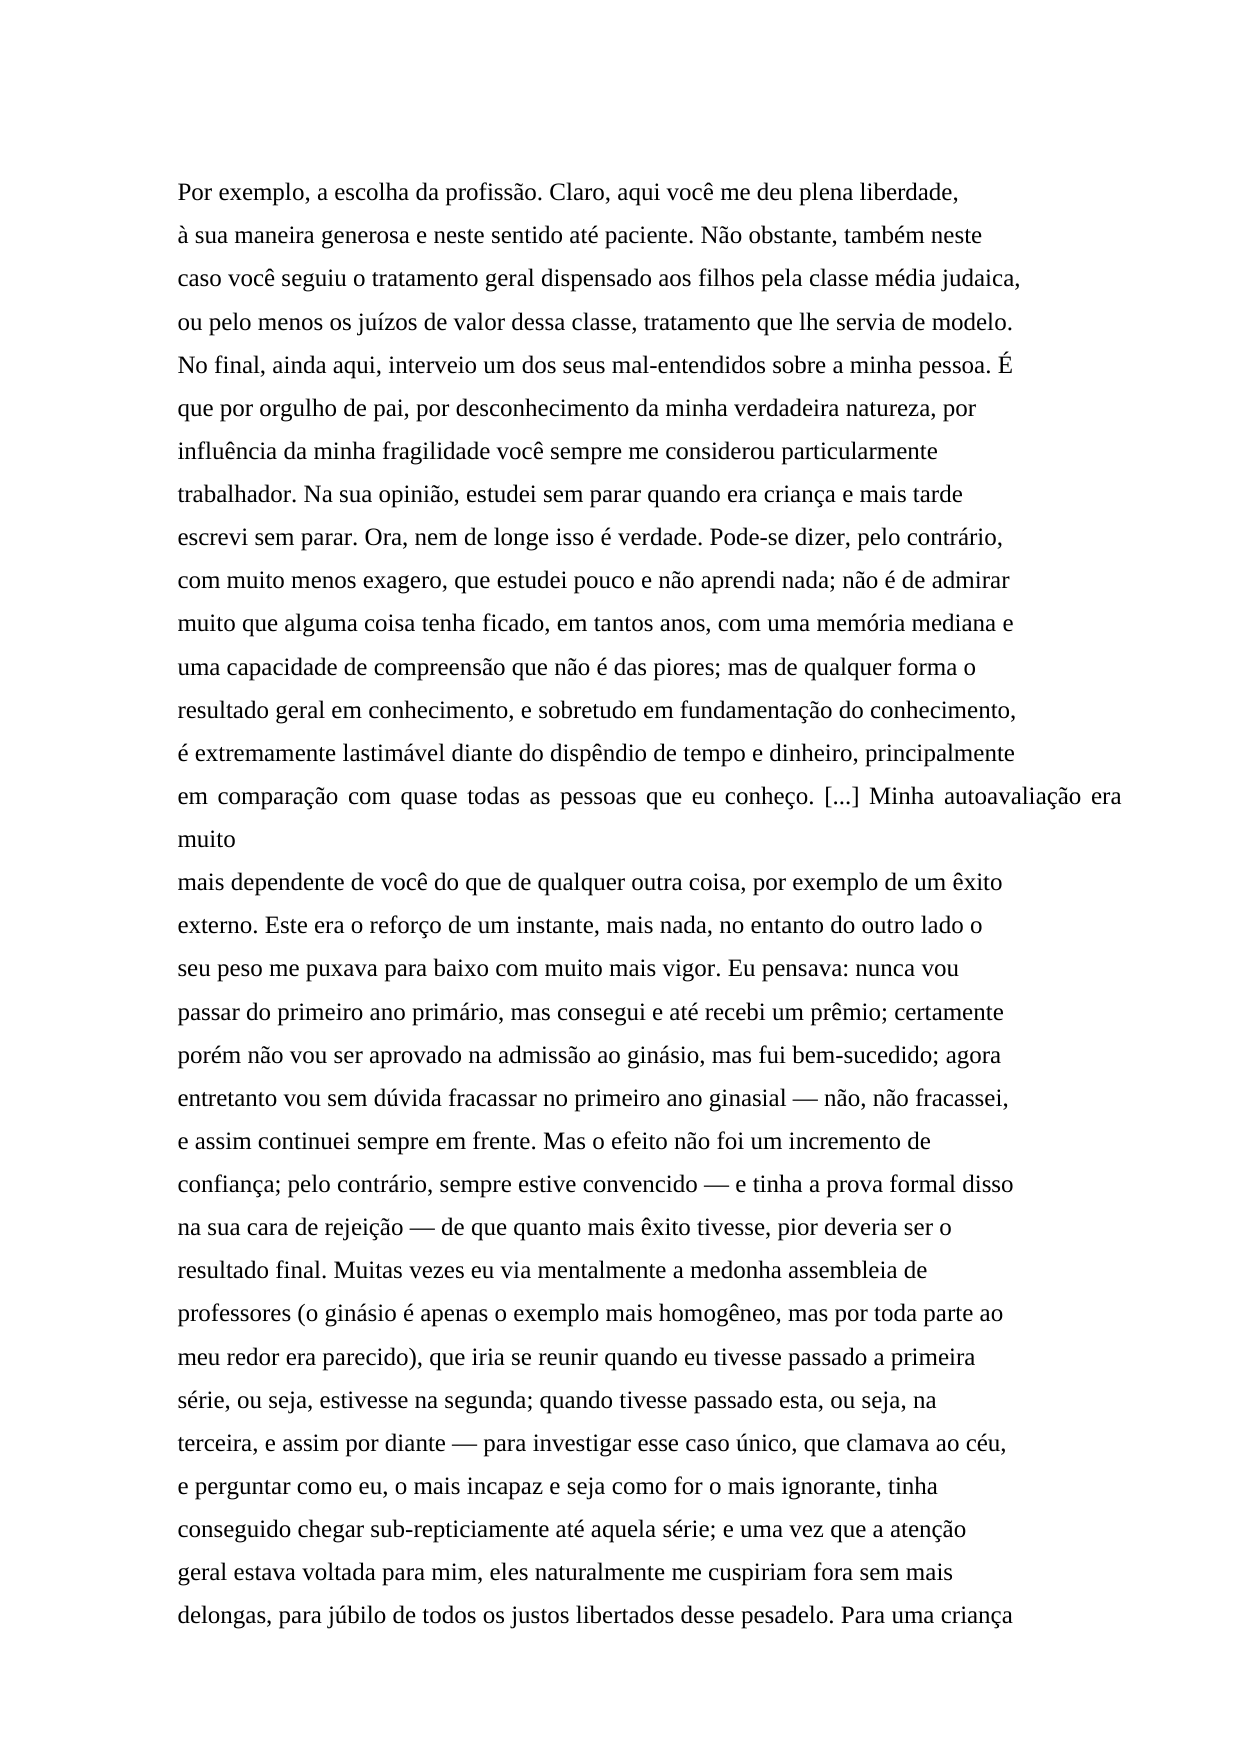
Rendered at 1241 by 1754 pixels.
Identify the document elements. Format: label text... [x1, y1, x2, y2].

text seu peso me puxava para baixo com muito mais vigor. Eu pensava: nunca vou [177, 953, 1122, 982]
text resultado geral em conhecimento, e sobretudo em fundamentação do conhecimento, [177, 695, 1122, 723]
text confiança; pelo contrário, sempre estive convencido — e tinha a prova formal disso [177, 1169, 1122, 1198]
text resultado final. Muitas vezes eu via mentalmente a medonha assembleia de [177, 1255, 1122, 1284]
text No final, ainda aqui, interveio um dos seus mal-entendidos sobre a minha pessoa. É [177, 350, 1122, 378]
text com muito menos exagero, que estudei pouco e não aprendi nada; não é de admirar [177, 565, 1122, 594]
text mais dependente de você do que de qualquer outra coisa, por exemplo de um êxito [177, 867, 1122, 896]
text entretanto vou sem dúvida fracassar no primeiro ano ginasial — não, não fracassei, [177, 1083, 1122, 1112]
text conseguido chegar sub-repticiamente até aquela série; e uma vez que a atenção [177, 1514, 1122, 1543]
text uma capacidade de compreensão que não é das piores; mas de qualquer forma o [177, 652, 1122, 680]
text terceira, e assim por diante — para investigar esse caso único, que clamava ao céu, [177, 1428, 1122, 1457]
text em comparação com quase todas as pessoas que eu conheço. [...] Minha autoavaliação era muito [177, 781, 1122, 853]
text externo. Este era o reforço de um instante, mais nada, no entanto do outro lado o [177, 910, 1122, 939]
text muito que alguma coisa tenha ficado, em tantos anos, com uma memória mediana e [177, 608, 1122, 637]
text ou pelo menos os juízos de valor dessa classe, tratamento que lhe servia de modelo. [177, 307, 1122, 335]
text e assim continuei sempre em frente. Mas o efeito não foi um incremento de [177, 1126, 1122, 1155]
text geral estava voltada para mim, eles naturalmente me cuspiriam fora sem mais [177, 1557, 1122, 1586]
text meu redor era parecido), que iria se reunir quando eu tivesse passado a primeira [177, 1342, 1122, 1370]
text caso você seguiu o tratamento geral dispensado aos filhos pela classe média judaica, [177, 263, 1122, 292]
text que por orgulho de pai, por desconhecimento da minha verdadeira natureza, por [177, 393, 1122, 422]
text trabalhador. Na sua opinião, estudei sem parar quando era criança e mais tarde [177, 479, 1122, 508]
text escrevi sem parar. Ora, nem de longe isso é verdade. Pode-se dizer, pelo contrário, [177, 522, 1122, 551]
text à sua maneira generosa e neste sentido até paciente. Não obstante, também neste [177, 220, 1122, 249]
text série, ou seja, estivesse na segunda; quando tivesse passado esta, ou seja, na [177, 1385, 1122, 1413]
text influência da minha fragilidade você sempre me considerou particularmente [177, 436, 1122, 465]
text na sua cara de rejeição — de que quanto mais êxito tivesse, pior deveria ser o [177, 1212, 1122, 1241]
text Por exemplo, a escolha da profissão. Claro, aqui você me deu plena liberdade, [177, 177, 1122, 206]
text delongas, para júbilo de todos os justos libertados desse pesadelo. Para uma criança [177, 1600, 1122, 1629]
text e perguntar como eu, o mais incapaz e seja como for o mais ignorante, tinha [177, 1471, 1122, 1500]
text professores (o ginásio é apenas o exemplo mais homogêneo, mas por toda parte ao [177, 1298, 1122, 1327]
text é extremamente lastimável diante do dispêndio de tempo e dinheiro, principalmente [177, 738, 1122, 767]
text passar do primeiro ano primário, mas consegui e até recebi um prêmio; certamente [177, 997, 1122, 1025]
text porém não vou ser aprovado na admissão ao ginásio, mas fui bem-sucedido; agora [177, 1040, 1122, 1068]
